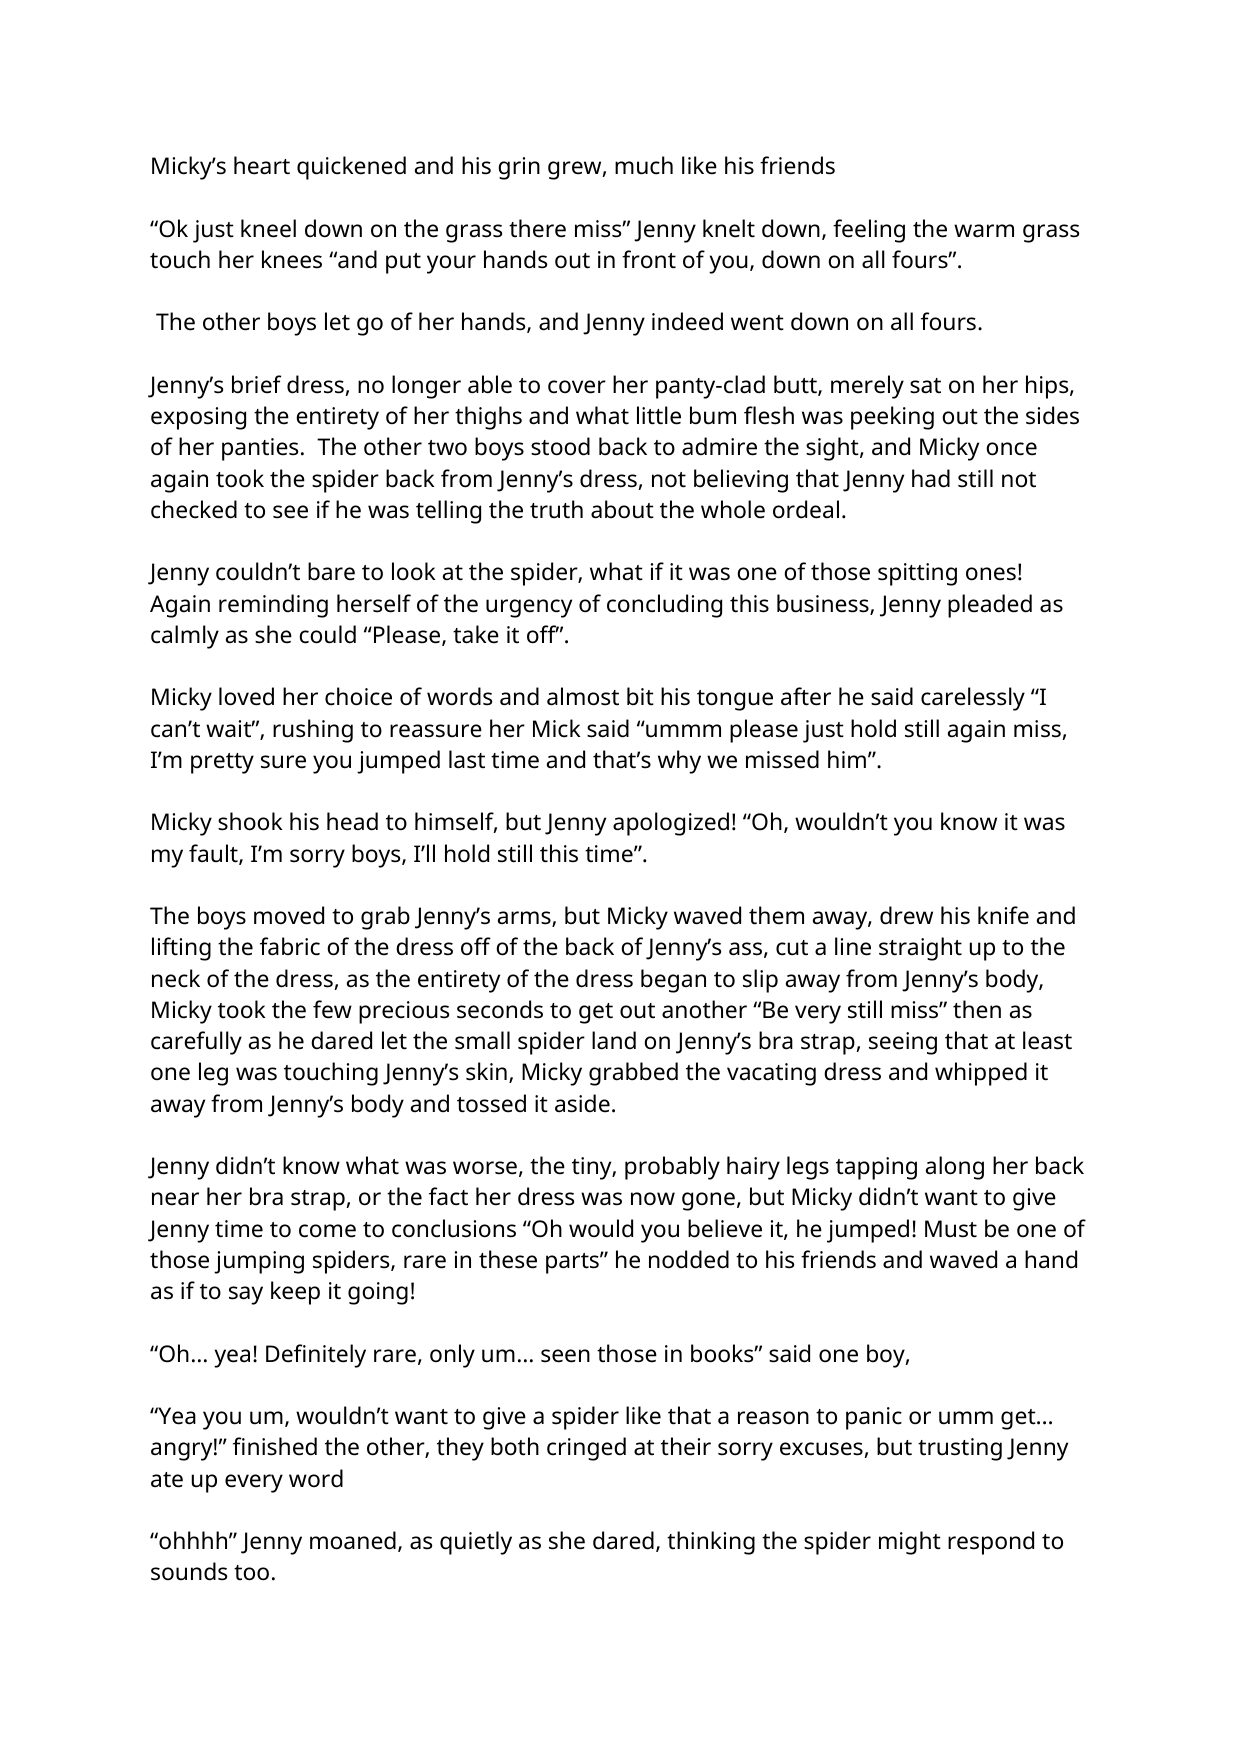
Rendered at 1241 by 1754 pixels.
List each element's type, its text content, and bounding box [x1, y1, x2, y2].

text “ohhhh” Jenny moaned, as quietly as she dared, thinking the spider might respond to sounds too. [150, 1525, 1090, 1587]
text Micky loved her choice of words and almost bit his tongue after he said carelessly “I can’t wait”, rushing to reassure her Mick said “ummm please just hold still again miss, I’m pretty sure you jumped last time and that’s why we missed him”. [150, 681, 1090, 775]
text “Yea you um, wouldn’t want to give a spider like that a reason to panic or umm get… angry!” finished the other, they both cringed at their sorry excuses, but trusting Jenny ate up every word [150, 1400, 1090, 1494]
text Jenny didn’t know what was worse, the tiny, probably hairy legs tapping along her back near her bra strap, or the fact her dress was now gone, but Micky didn’t want to give Jenny time to come to conclusions “Oh would you believe it, he jumped! Must be one of those jumping spiders, rare in these parts” he nodded to his friends and waved a hand as if to say keep it going! [150, 1150, 1090, 1306]
text The other boys let go of her hands, and Jenny indeed went down on all fours. [150, 306, 1090, 337]
text Jenny couldn’t bare to look at the spider, what if it was one of those spitting ones! Again reminding herself of the urgency of concluding this business, Jenny pleaded as calmly as she could “Please, take it off”. [150, 556, 1090, 650]
text “Ok just kneel down on the grass there miss” Jenny knelt down, feeling the warm grass touch her knees “and put your hands out in front of you, down on all fours”. [150, 212, 1090, 275]
text Micky’s heart quickened and his grin grew, much like his friends [150, 150, 1090, 181]
text “Oh… yea! Definitely rare, only um… seen those in books” said one boy, [150, 1337, 1090, 1369]
text Micky shook his head to himself, but Jenny apologized! “Oh, wouldn’t you know it was my fault, I’m sorry boys, I’ll hold still this time”. [150, 806, 1090, 869]
text Jenny’s brief dress, no longer able to cover her panty-clad butt, merely sat on her hips, exposing the entirety of her thighs and what little bum flesh was peeking out the sides of her panties. The other two boys stood back to admire the sight, and Micky once again took the spider back from Jenny’s dress, not believing that Jenny had still not checked to see if he was telling the truth about the whole ordeal. [150, 369, 1090, 525]
text The boys moved to grab Jenny’s arms, but Micky waved them away, drew his knife and lifting the fabric of the dress off of the back of Jenny’s ass, cut a line straight up to the neck of the dress, as the entirety of the dress began to slip away from Jenny’s body, Micky took the few precious seconds to get out another “Be very still miss” then as carefully as he dared let the small spider land on Jenny’s bra strap, seeing that at least one leg was touching Jenny’s skin, Micky grabbed the vacating dress and whipped it away from Jenny’s body and tossed it aside. [150, 900, 1090, 1119]
